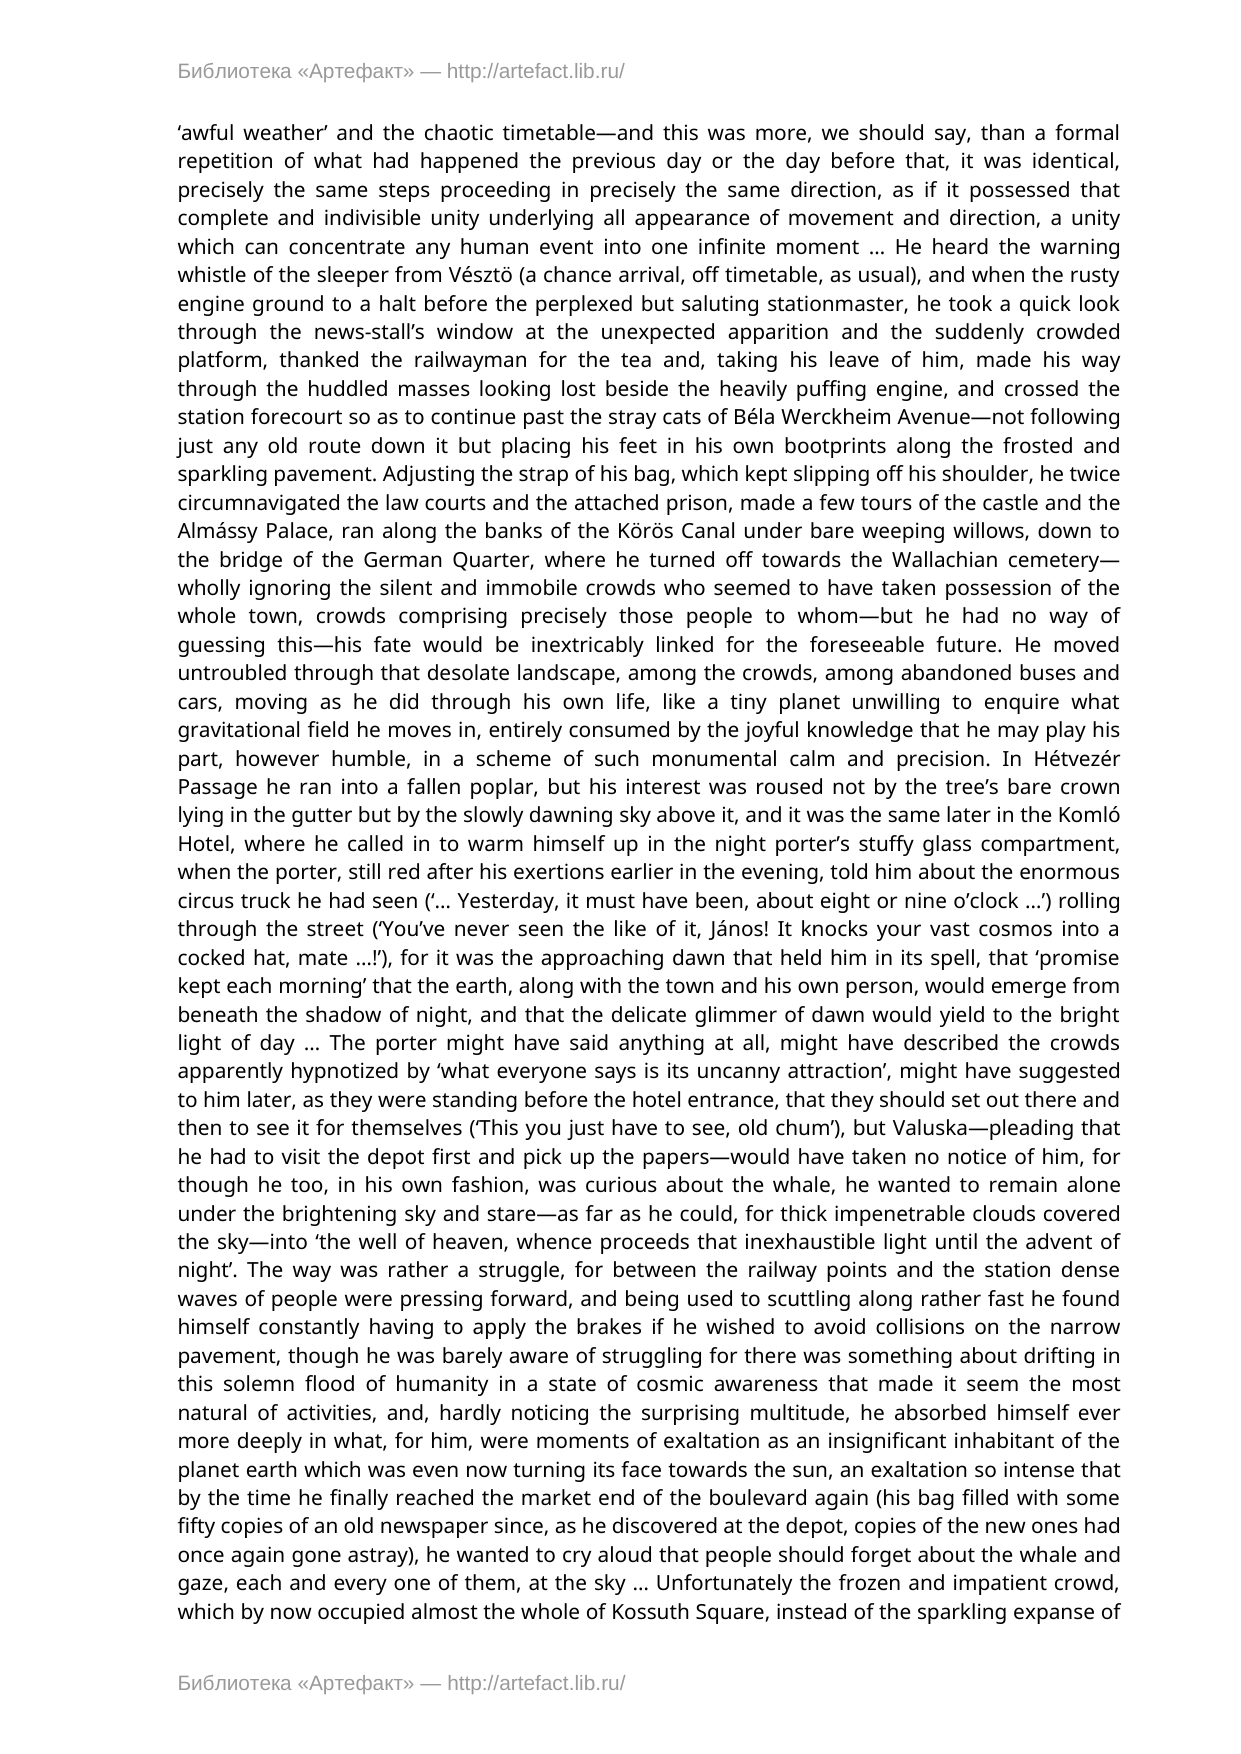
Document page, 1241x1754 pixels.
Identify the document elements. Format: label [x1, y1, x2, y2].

text [177, 118, 1122, 1625]
